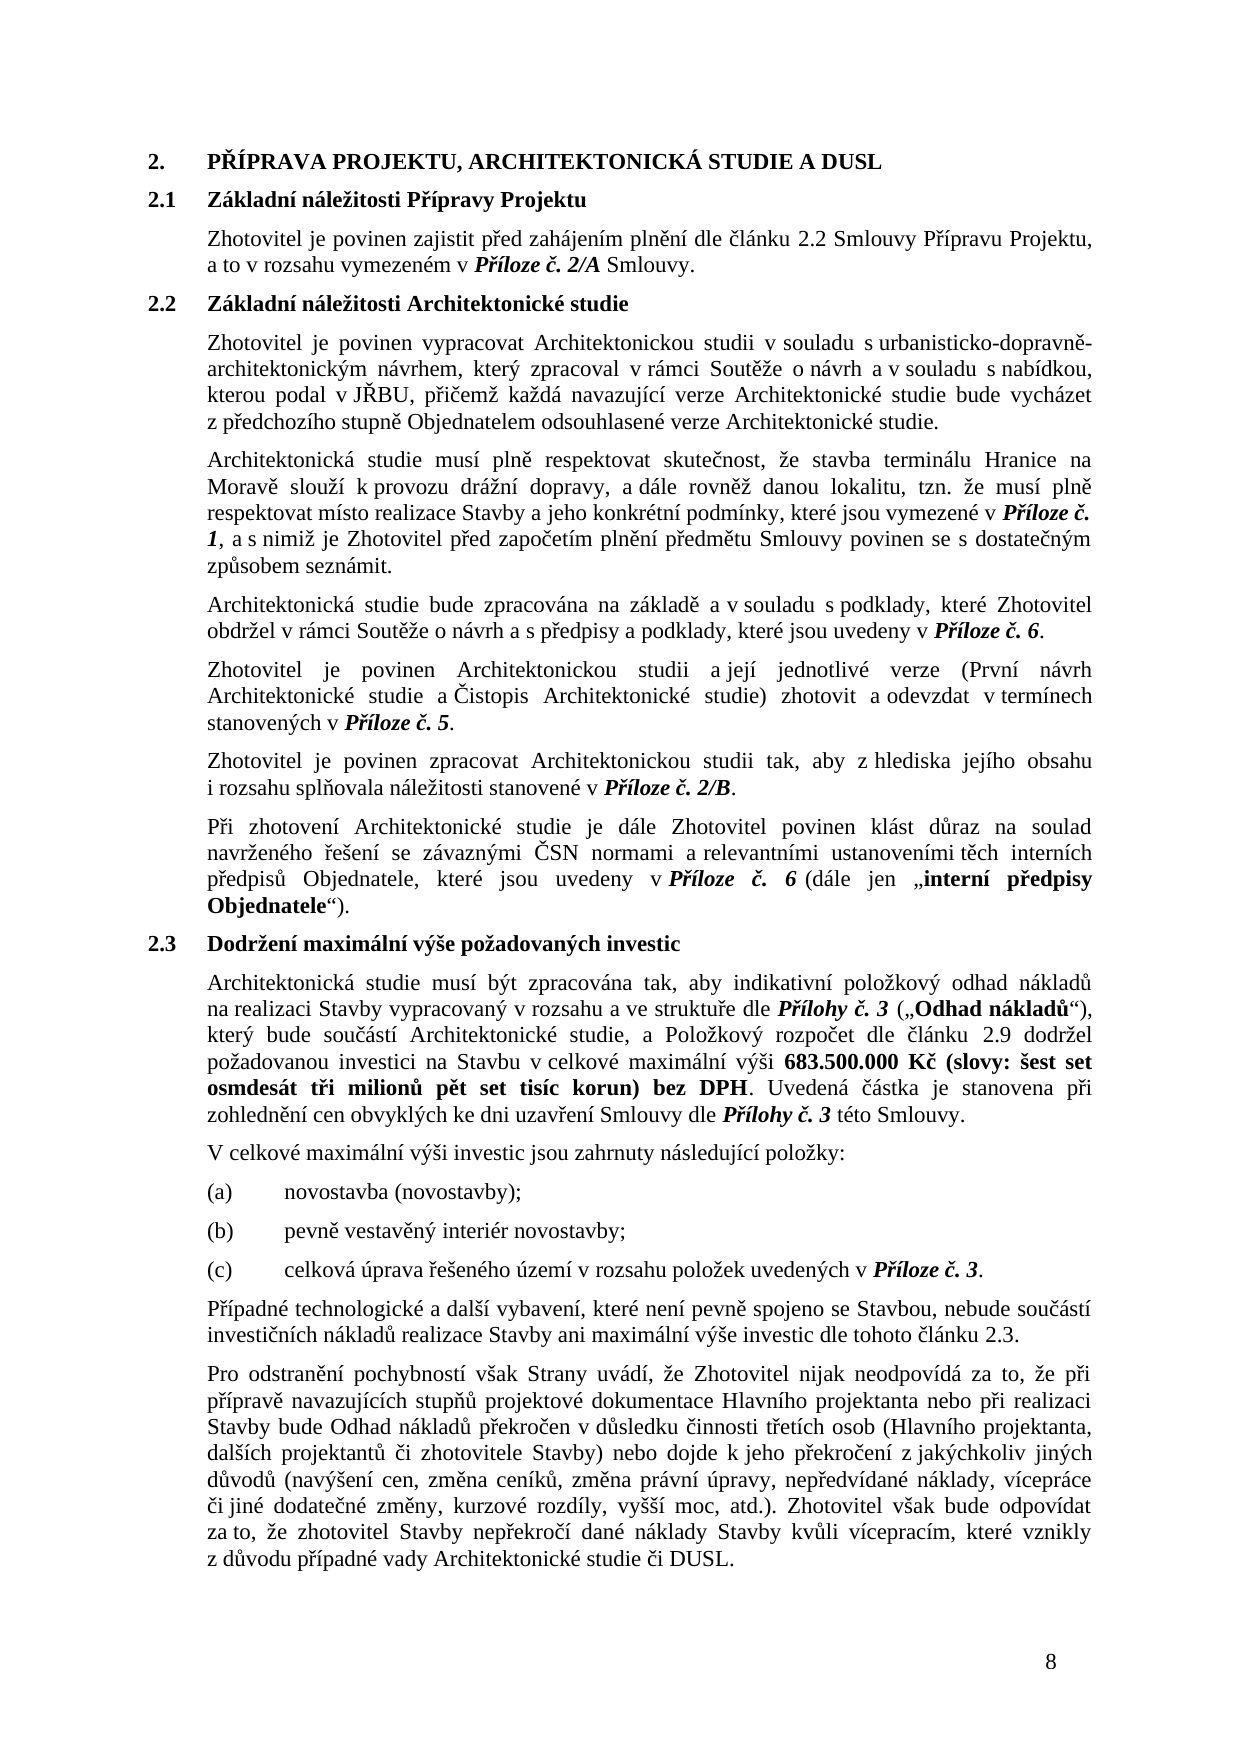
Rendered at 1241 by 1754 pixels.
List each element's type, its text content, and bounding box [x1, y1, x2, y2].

text Při zhotovení Architektonické studie je dále Zhotovitel povinen klást důraz na soulad navrženého řešení se závaznými ČSN normami a relevantními ustanoveními těch interních předpisů Objednatele, které jsou uvedeny v Příloze č. 6 (dále jen „interní předpisy Objednatele“). [207, 813, 1092, 918]
text Základní náležitosti Přípravy Projektu [148, 186, 1092, 213]
text Zhotovitel je povinen zpracovat Architektonickou studii tak, aby z hlediska jejího obsahu i rozsahu splňovala náležitosti stanovené v Příloze č. 2/B. [207, 747, 1092, 800]
list pevně vestavěný interiér novostavby; [207, 1217, 1092, 1244]
list celková úprava řešeného území v rozsahu položek uvedených v Příloze č. 3. [207, 1256, 1092, 1283]
list novostavba (novostavby); [207, 1178, 1092, 1205]
text V celkové maximální výši investic jsou zahrnuty následující položky: [207, 1139, 1092, 1166]
text Architektonická studie musí plně respektovat skutečnost, že stavba terminálu Hranice na Moravě slouží k provozu drážní dopravy, a dále rovněž danou lokalitu, tzn. že musí plně respektovat místo realizace Stavby a jeho konkrétní podmínky, které jsou vymezené v Příloze č. 1, a s nimiž je Zhotovitel před započetím plnění předmětu Smlouvy povinen se s dostatečným způsobem seznámit. [207, 446, 1092, 578]
text Pro odstranění pochybností však Strany uvádí, že Zhotovitel nijak neodpovídá za to, že při přípravě navazujících stupňů projektové dokumentace Hlavního projektanta nebo při realizaci Stavby bude Odhad nákladů překročen v důsledku činnosti třetích osob (Hlavního projektanta, dalších projektantů či zhotovitele Stavby) nebo dojde k jeho překročení z jakýchkoliv jiných důvodů (navýšení cen, změna ceníků, změna právní úpravy, nepředvídané náklady, vícepráce či jiné dodatečné změny, kurzové rozdíly, vyšší moc, atd.). Zhotovitel však bude odpovídat za to, že zhotovitel Stavby nepřekročí dané náklady Stavby kvůli vícepracím, které vznikly z důvodu případné vady Architektonické studie či DUSL. [207, 1360, 1092, 1571]
text Architektonická studie bude zpracována na základě a v souladu s podklady, které Zhotovitel obdržel v rámci Soutěže o návrh a s předpisy a podklady, které jsou uvedeny v Příloze č. 6. [207, 591, 1092, 643]
text Základní náležitosti Architektonické studie [148, 290, 1092, 316]
text Zhotovitel je povinen zajistit před zahájením plnění dle článku 2.2 Smlouvy Přípravu Projektu, a to v rozsahu vymezeném v Příloze č. 2/A Smlouvy. [207, 225, 1092, 278]
text Zhotovitel je povinen Architektonickou studii a její jednotlivé verze (První návrh Architektonické studie a Čistopis Architektonické studie) zhotovit a odevzdat v termínech stanovených v Příloze č. 5. [207, 656, 1092, 735]
text Případné technologické a další vybavení, které není pevně spojeno se Stavbou, nebude součástí investičních nákladů realizace Stavby ani maximální výše investic dle tohoto článku 2.3. [207, 1295, 1092, 1348]
subtitle PŘÍPRAVA PROJEKTU, ARCHITEKTONICKÁ STUDIE A DUSL [148, 148, 1092, 174]
text Zhotovitel je povinen vypracovat Architektonickou studii v souladu s urbanisticko-dopravně-architektonickým návrhem, který zpracoval v rámci Soutěže o návrh a v souladu s nabídkou, kterou podal v JŘBU, přičemž každá navazující verze Architektonické studie bude vycházet z předchozího stupně Objednatelem odsouhlasené verze Architektonické studie. [207, 329, 1092, 434]
text Dodržení maximální výše požadovaných investic [148, 931, 1092, 957]
text Architektonická studie musí být zpracována tak, aby indikativní položkový odhad nákladů na realizaci Stavby vypracovaný v rozsahu a ve struktuře dle Přílohy č. 3 („Odhad nákladů“), který bude součástí Architektonické studie, a Položkový rozpočet dle článku 2.9 dodržel požadovanou investici na Stavbu v celkové maximální výši 683.500.000 Kč (slovy: šest set osmdesát tři milionů pět set tisíc korun) bez DPH. Uvedená částka je stanovena při zohlednění cen obvyklých ke dni uzavření Smlouvy dle Přílohy č. 3 této Smlouvy. [207, 969, 1092, 1127]
